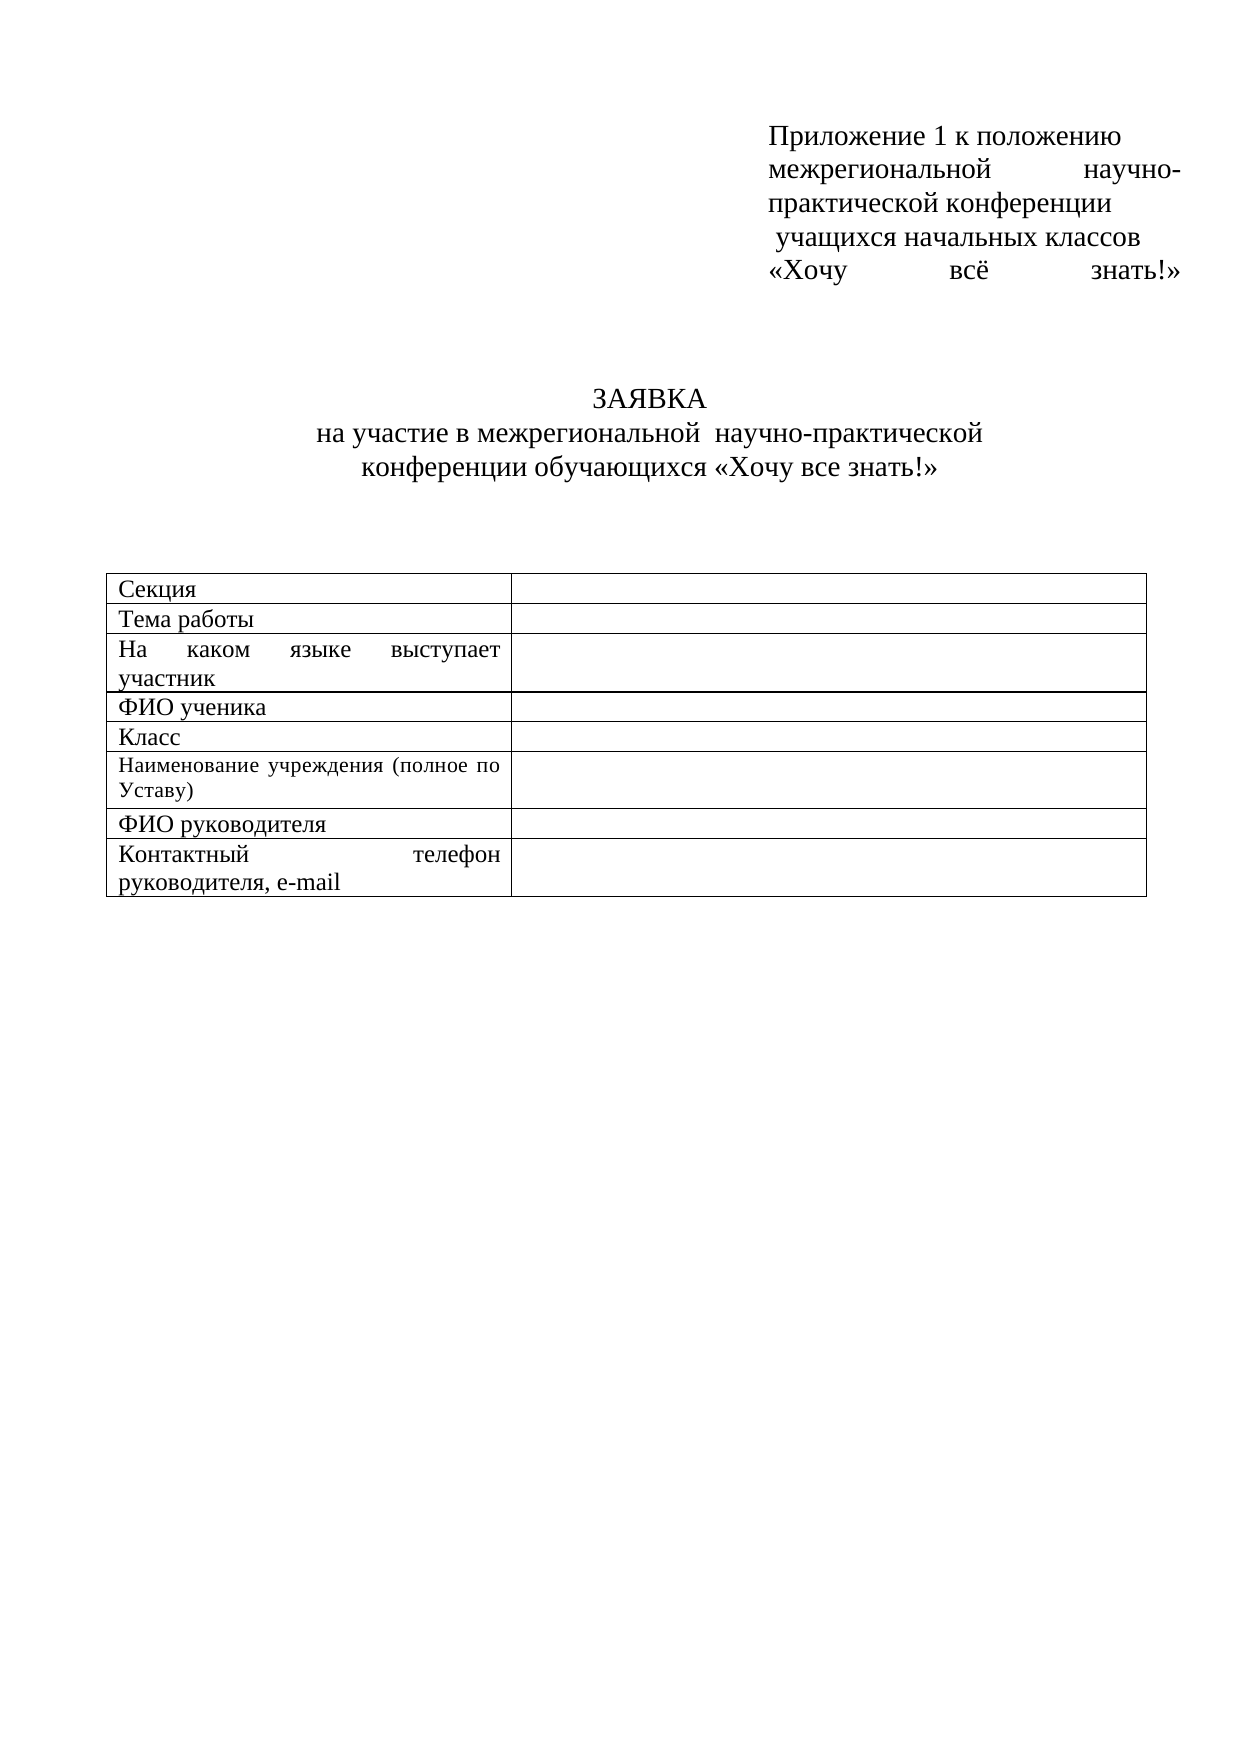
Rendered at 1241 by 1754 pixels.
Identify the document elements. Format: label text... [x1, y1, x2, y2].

table_cell [512, 634, 1146, 691]
table_header Секция [107, 574, 511, 603]
text на участие в межрегиональной научно-практической [118, 415, 1181, 449]
table_header [512, 574, 1146, 603]
table_cell [512, 809, 1146, 838]
text конференции обучающихся «Хочу все знать!» [118, 449, 1181, 482]
table_cell Наименование учреждения (полное по Уставу) [107, 752, 511, 808]
table_cell ФИО руководителя [107, 809, 511, 838]
table_cell [512, 752, 1146, 808]
table_cell [512, 604, 1146, 633]
table_cell [512, 693, 1146, 721]
table_cell Контактный телефон руководителя, e-mail [107, 839, 511, 896]
table_cell Класс [107, 722, 511, 751]
table_cell [512, 722, 1146, 751]
text межрегиональной научно-практической конференции [768, 152, 1181, 219]
table_cell Тема работы [107, 604, 511, 633]
table_cell ФИО ученика [107, 693, 511, 721]
text Приложение 1 к положению [768, 118, 1181, 152]
text учащихся начальных классов [768, 219, 1181, 252]
text ЗАЯВКА [118, 382, 1181, 415]
text «Хочу всё знать!» [768, 252, 1181, 382]
table_cell На каком языке выступает участник [107, 634, 511, 691]
table_cell [512, 839, 1146, 896]
